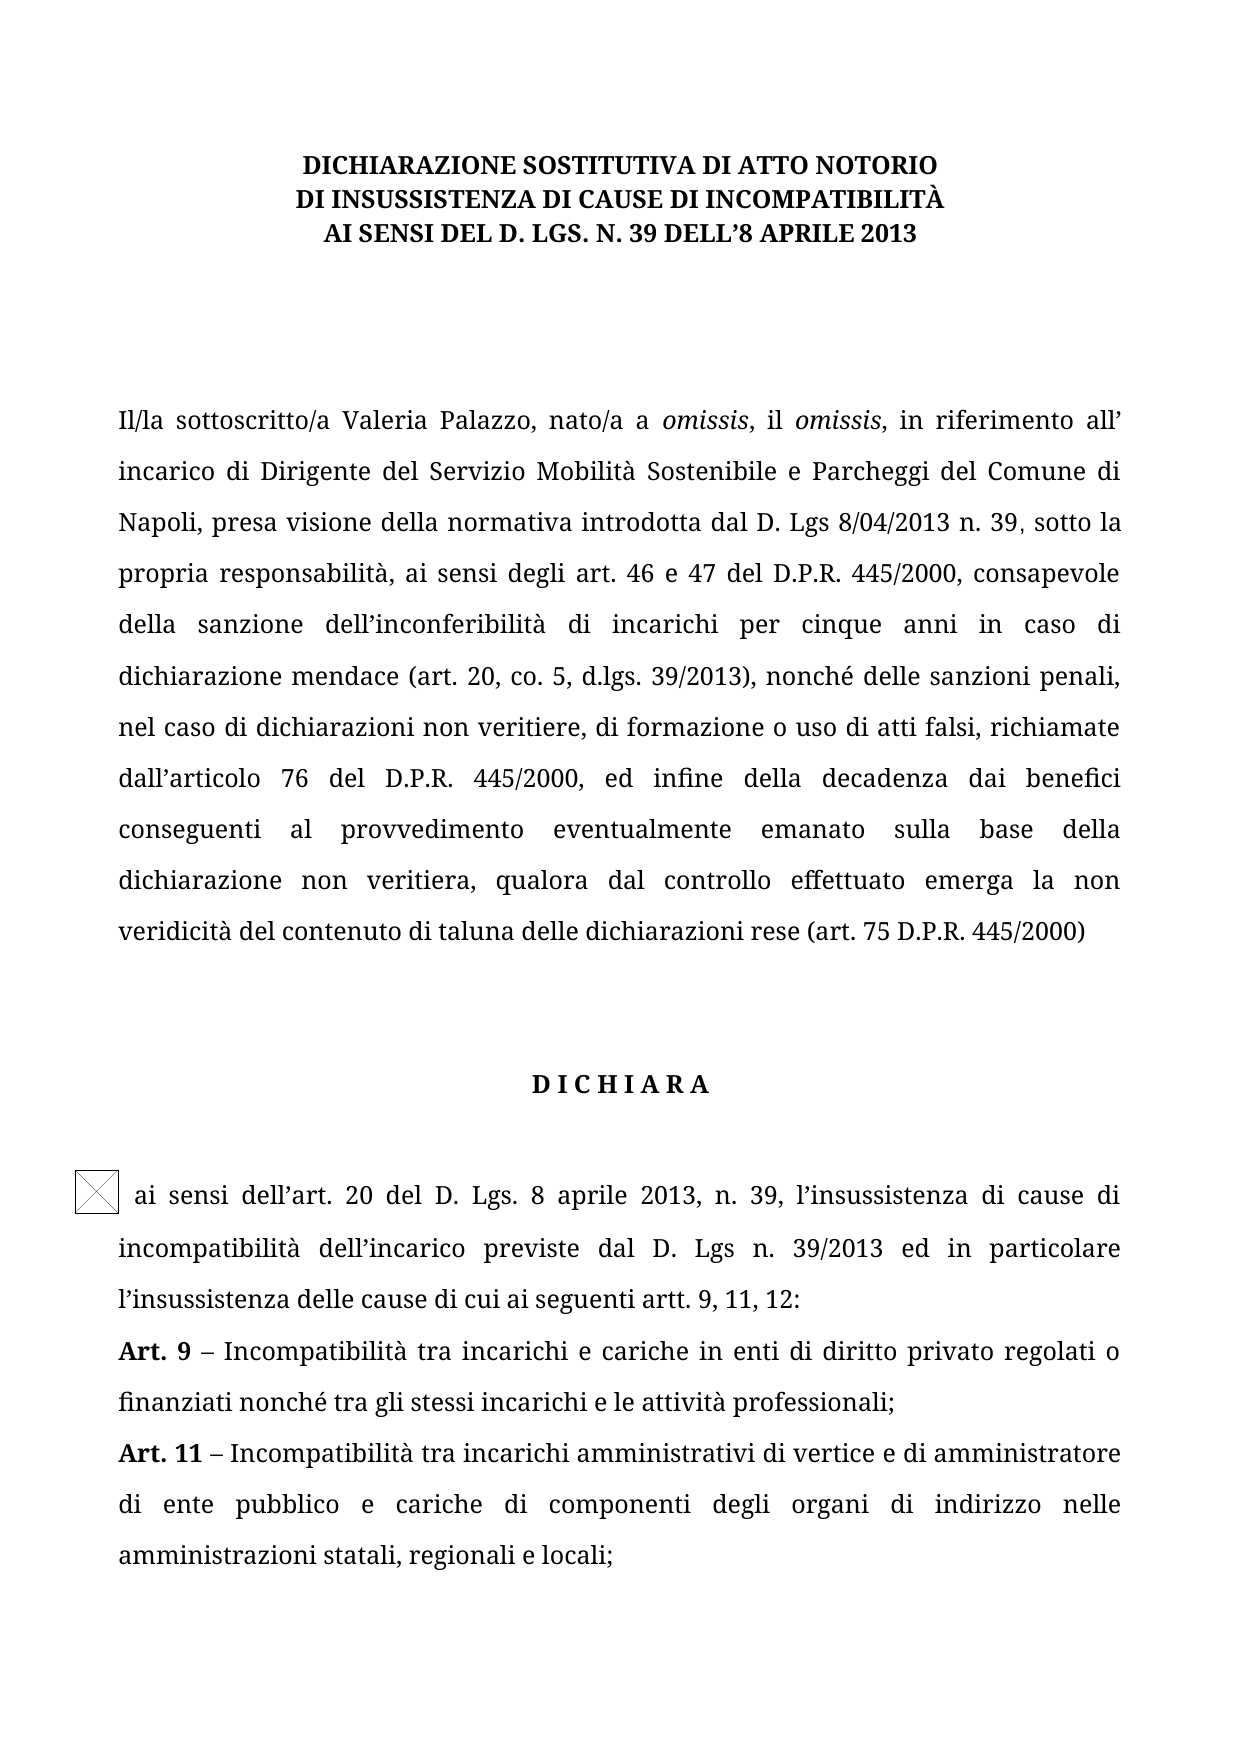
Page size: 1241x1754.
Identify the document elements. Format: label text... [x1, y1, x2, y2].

text DI INSUSSISTENZA DI CAUSE DI INCOMPATIBILITÀ [118, 182, 1122, 216]
text AI SENSI DEL D. LGS. N. 39 DELL’8 APRILE 2013 [118, 216, 1122, 250]
text DICHIARAZIONE SOSTITUTIVA DI ATTO NOTORIO [118, 148, 1122, 182]
text Art. 9 – Incompatibilità tra incarichi e cariche in enti di diritto privato regolati o finanziati nonché tra gli stessi incarichi e le attività professionali; [118, 1333, 1122, 1418]
text Il/la sottoscritto/a Valeria Palazzo, nato/a a omissis, il omissis, in riferimento all’ incarico di Dirigente del Servizio Mobilità Sostenibile e Parcheggi del Comune di Napoli, presa visione della normativa introdotta dal D. Lgs 8/04/2013 n. 39, sotto la propria responsabilità, ai sensi degli art. 46 e 47 del D.P.R. 445/2000, consapevole della sanzione dell’inconferibilità di incarichi per cinque anni in caso di dichiarazione mendace (art. 20, co. 5, d.lgs. 39/2013), nonché delle sanzioni penali, nel caso di dichiarazioni non veritiere, di formazione o uso di atti falsi, richiamate dall’articolo 76 del D.P.R. 445/2000, ed infine della decadenza dai benefici conseguenti al provvedimento eventualmente emanato sulla base della dichiarazione non veritiera, qualora dal controllo effettuato emerga la non veridicità del contenuto di taluna delle dichiarazioni rese (art. 75 D.P.R. 445/2000) [118, 403, 1122, 947]
text D I C H I A R A [118, 1067, 1122, 1101]
text ai sensi dell’art. 20 del D. Lgs. 8 aprile 2013, n. 39, l’insussistenza di cause di incompatibilità dell’incarico previste dal D. Lgs n. 39/2013 ed in particolare l’insussistenza delle cause di cui ai seguenti artt. 9, 11, 12: [74, 1169, 1122, 1316]
text Art. 11 – Incompatibilità tra incarichi amministrativi di vertice e di amministratore di ente pubblico e cariche di componenti degli organi di indirizzo nelle amministrazioni statali, regionali e locali; [118, 1435, 1122, 1571]
